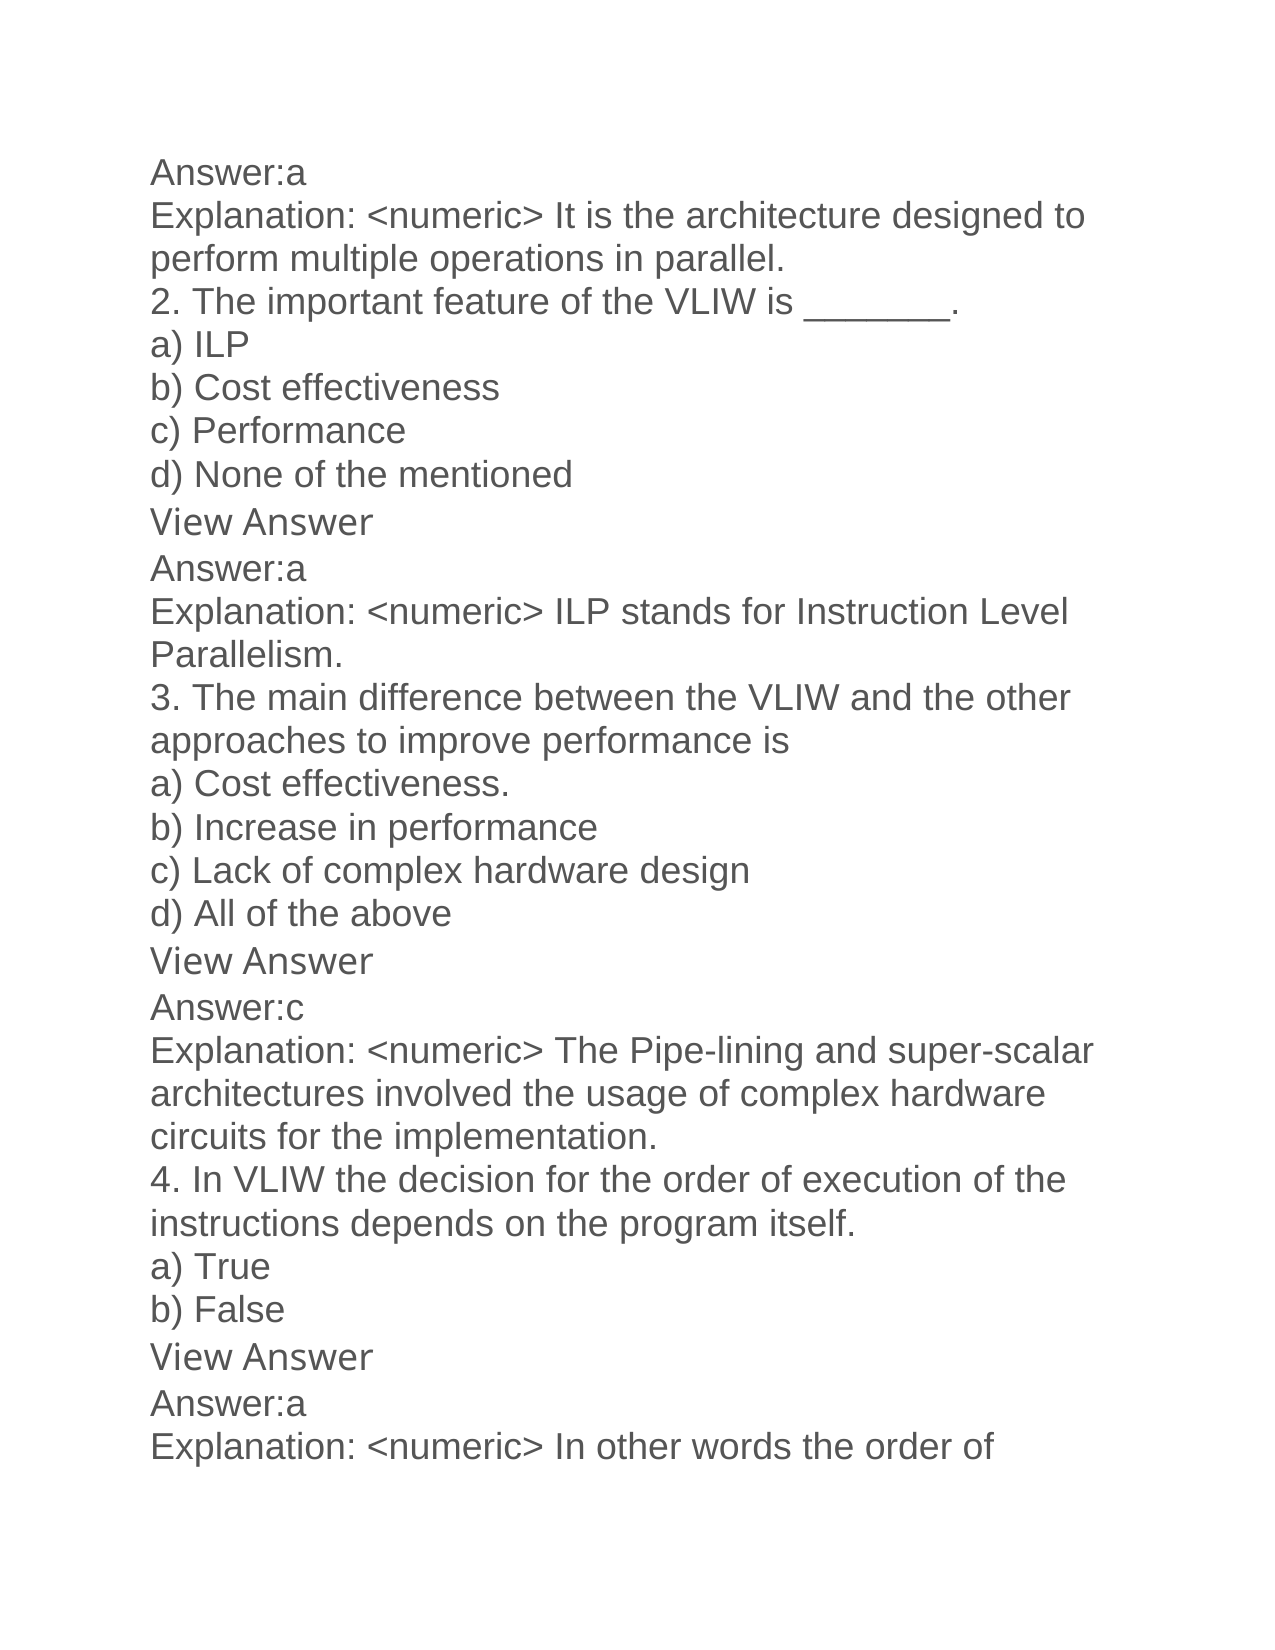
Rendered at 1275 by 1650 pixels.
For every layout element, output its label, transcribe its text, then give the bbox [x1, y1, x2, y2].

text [150, 1381, 1125, 1467]
text 4. In VLIW the decision for the order of execution of the instructions depends on the program itself. a) True b) False View Answer [150, 1158, 1125, 1381]
text 3. The main difference between the VLIW and the other approaches to improve performance is a) Cost effectiveness. b) Increase in performance c) Lack of complex hardware design d) All of the above View Answer [150, 675, 1125, 985]
text 2. The important feature of the VLIW is _______. a) ILP b) Cost effectiveness c) Performance d) None of the mentioned View Answer [150, 279, 1125, 546]
text Answer:c Explanation: <numeric> The Pipe-lining and super-scalar architectures involved the usage of complex hardware circuits for the implementation. [150, 985, 1125, 1158]
text Answer:a Explanation: <numeric> ILP stands for Instruction Level Parallelism. [150, 546, 1125, 675]
text Answer:a Explanation: <numeric> It is the architecture designed to perform multiple operations in parallel. [150, 150, 1125, 279]
